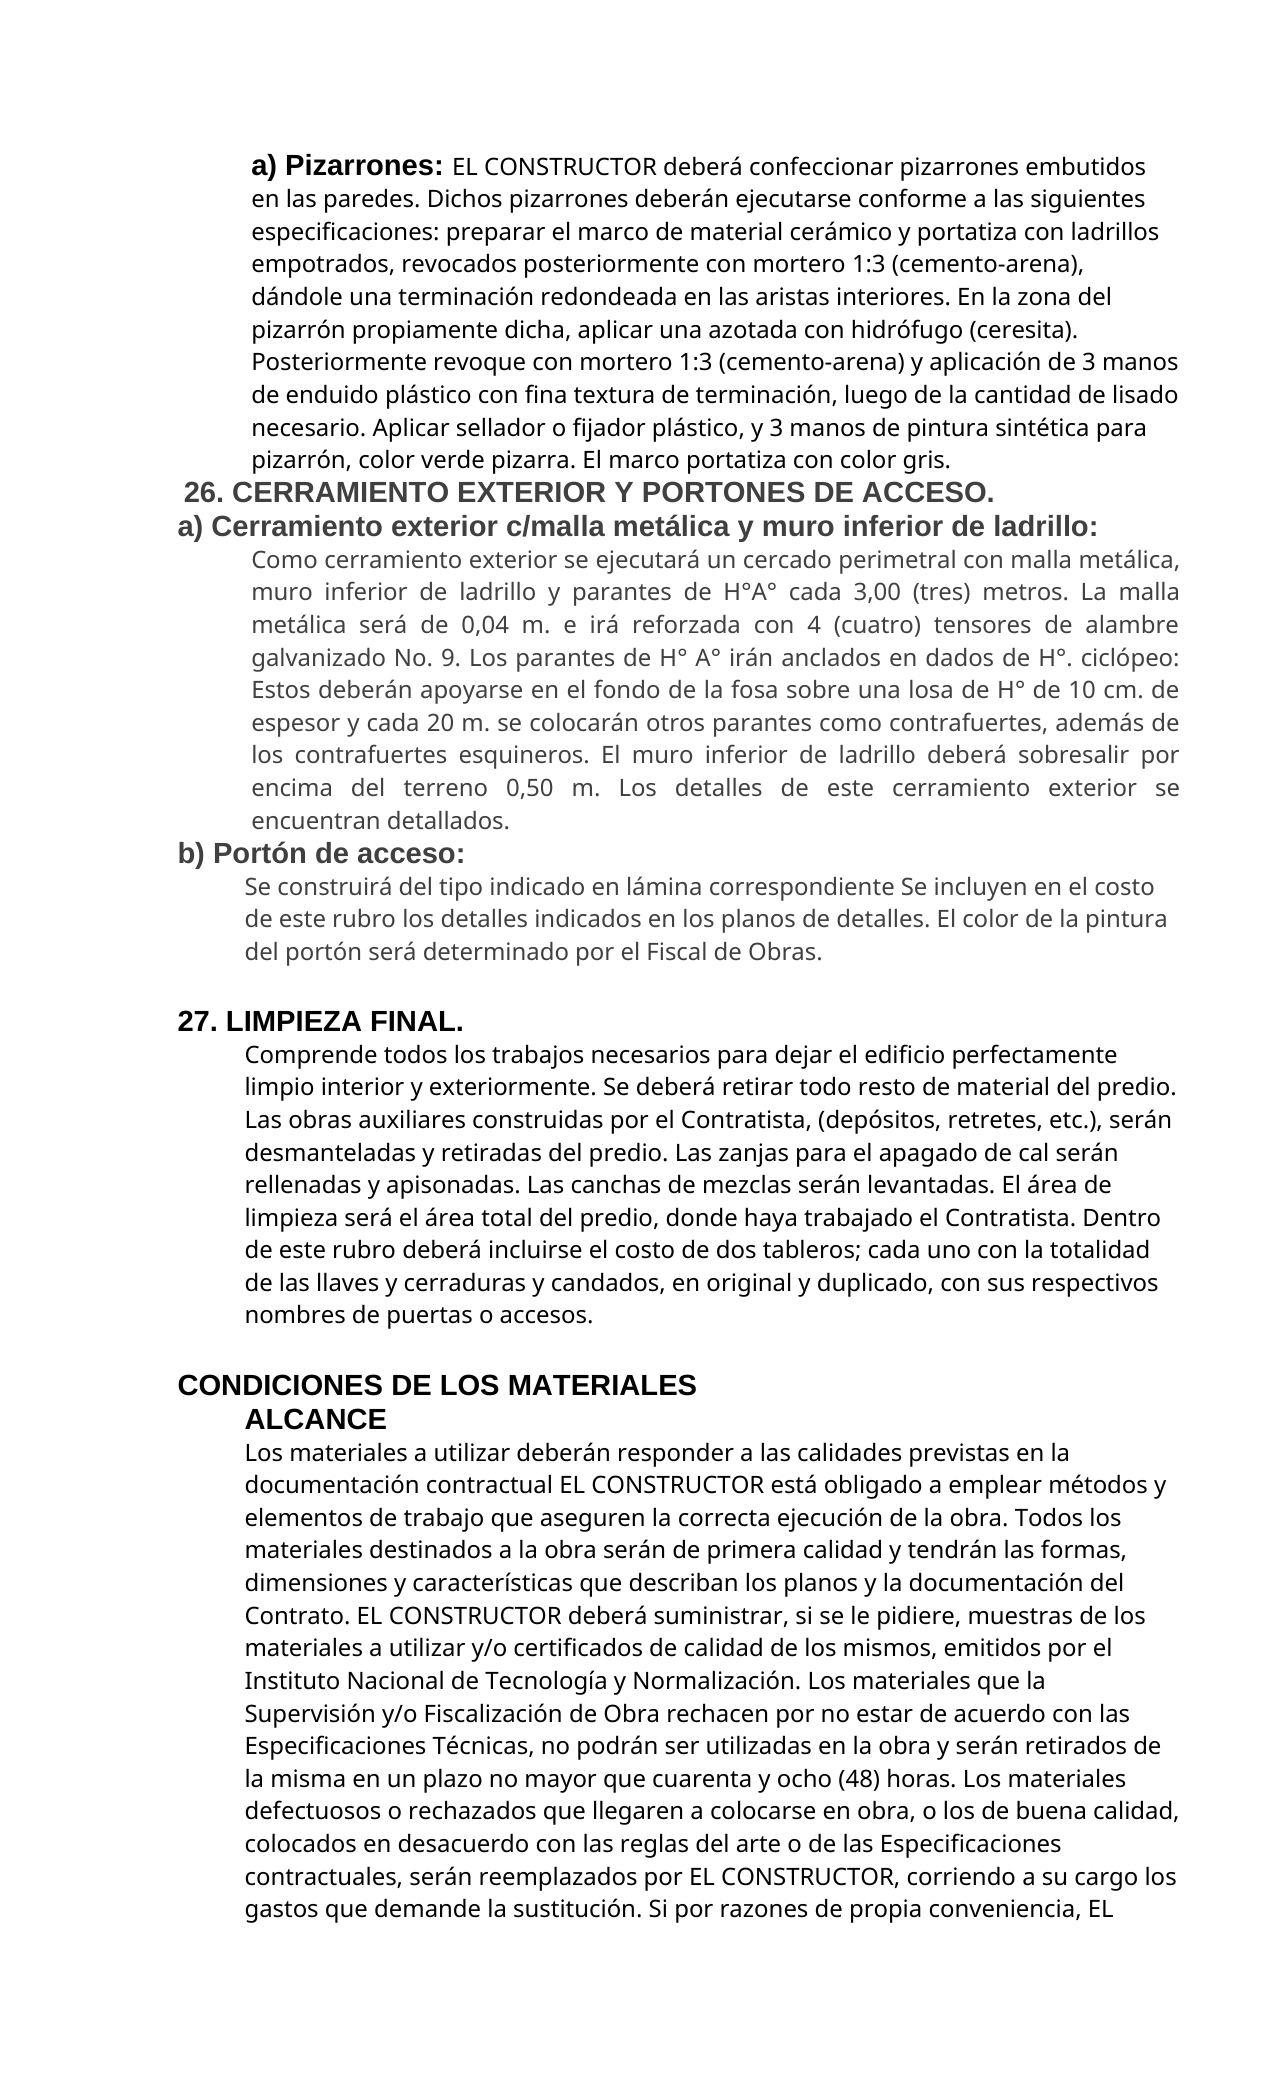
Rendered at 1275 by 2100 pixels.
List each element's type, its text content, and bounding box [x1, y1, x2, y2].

text b) Portón de acceso: [177, 836, 1181, 869]
text Como cerramiento exterior se ejecutará un cercado perimetral con malla metálica, muro inferior de ladrillo y parantes de H°A° cada 3,00 (tres) metros. La malla metálica será de 0,04 m. e irá reforzada con 4 (cuatro) tensores de alambre galvanizado No. 9. Los parantes de H° A° irán anclados en dados de H°. ciclópeo: Estos deberán apoyarse en el fondo de la fosa sobre una losa de H° de 10 cm. de espesor y cada 20 m. se colocarán otros parantes como contrafuertes, además de los contrafuertes esquineros. El muro inferior de ladrillo deberá sobresalir por encima del terreno 0,50 m. Los detalles de este cerramiento exterior se encuentran detallados. [251, 543, 1181, 836]
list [244, 1696, 1181, 1924]
list Los materiales a utilizar deberán responder a las calidades previstas en la documentación contractual EL CONSTRUCTOR está obligado a emplear métodos y elementos de trabajo que aseguren la correcta ejecución de la obra. Todos los materiales destinados a la obra serán de primera calidad y tendrán las formas, dimensiones y características que describan los planos y la documentación del Contrato. EL CONSTRUCTOR deberá suministrar, si se le pidiere, muestras de los materiales a utilizar y/o certificados de calidad de los mismos, emitidos por el Instituto Nacional de Tecnología y Normalización. Los materiales que la [244, 1436, 1181, 1696]
list Comprende todos los trabajos necesarios para dejar el edificio perfectamente limpio interior y exteriormente. Se deberá retirar todo resto de material del predio. Las obras auxiliares construidas por el Contratista, (depósitos, retretes, etc.), serán desmanteladas y retiradas del predio. Las zanjas para el apagado de cal serán rellenadas y apisonadas. Las canchas de mezclas serán levantadas. El área de limpieza será el área total del predio, donde haya trabajado el Contratista. Dentro de este rubro deberá incluirse el costo de dos tableros; cada uno con la totalidad de las llaves y cerraduras y candados, en original y duplicado, con sus respectivos nombres de puertas o accesos. [244, 1037, 1181, 1331]
text a) Cerramiento exterior c/malla metálica y muro inferior de ladrillo: [177, 509, 1181, 543]
text Se construirá del tipo indicado en lámina correspondiente Se incluyen en el costo de este rubro los detalles indicados en los planos de detalles. El color de la pintura del portón será determinado por el Fiscal de Obras. [244, 869, 1181, 967]
text a) Pizarrones: EL CONSTRUCTOR deberá confeccionar pizarrones embutidos en las paredes. Dichos pizarrones deberán ejecutarse conforme a las siguientes especificaciones: preparar el marco de material cerámico y portatiza con ladrillos empotrados, revocados posteriormente con mortero 1:3 (cemento-arena), dándole una terminación redondeada en las aristas interiores. En la zona del pizarrón propiamente dicha, aplicar una azotada con hidrófugo (ceresita). Posteriormente revoque con mortero 1:3 (cemento-arena) y aplicación de 3 manos de enduido plástico con fina textura de terminación, luego de la cantidad de lisado necesario. Aplicar sellador o fijador plástico, y 3 manos de pintura sintética para pizarrón, color verde pizarra. El marco portatiza con color gris. [251, 148, 1181, 476]
list ALCANCE [244, 1402, 1181, 1436]
text CONDICIONES DE LOS MATERIALES [177, 1364, 1181, 1402]
text 26. CERRAMIENTO EXTERIOR Y PORTONES DE ACCESO. [177, 476, 1181, 509]
text 27. LIMPIEZA FINAL. [177, 1000, 1181, 1037]
